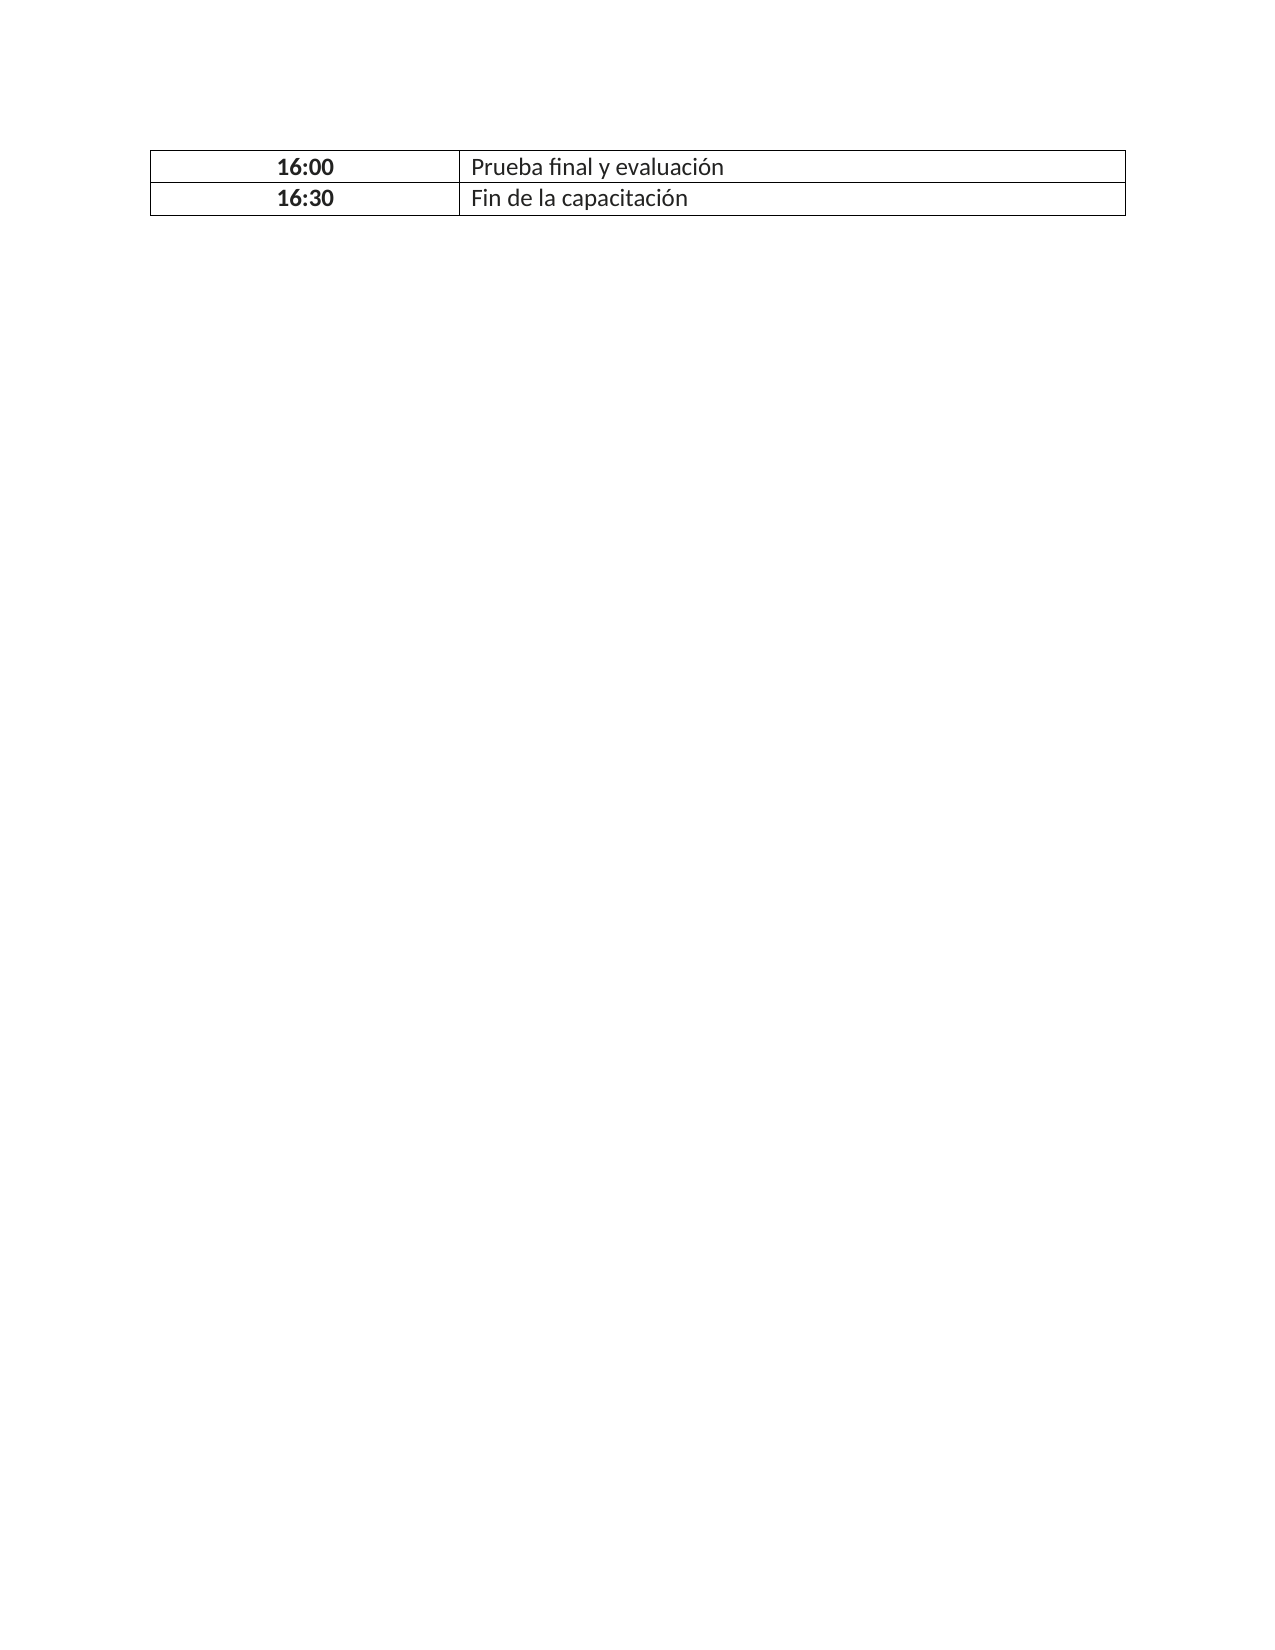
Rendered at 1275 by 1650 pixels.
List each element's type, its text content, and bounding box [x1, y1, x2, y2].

table_cell Fin de la capacitación [460, 183, 1125, 215]
table_cell 16:30 [151, 183, 459, 215]
table_cell Prueba final y evaluación [460, 151, 1125, 182]
table_cell 16:00 [151, 151, 459, 182]
